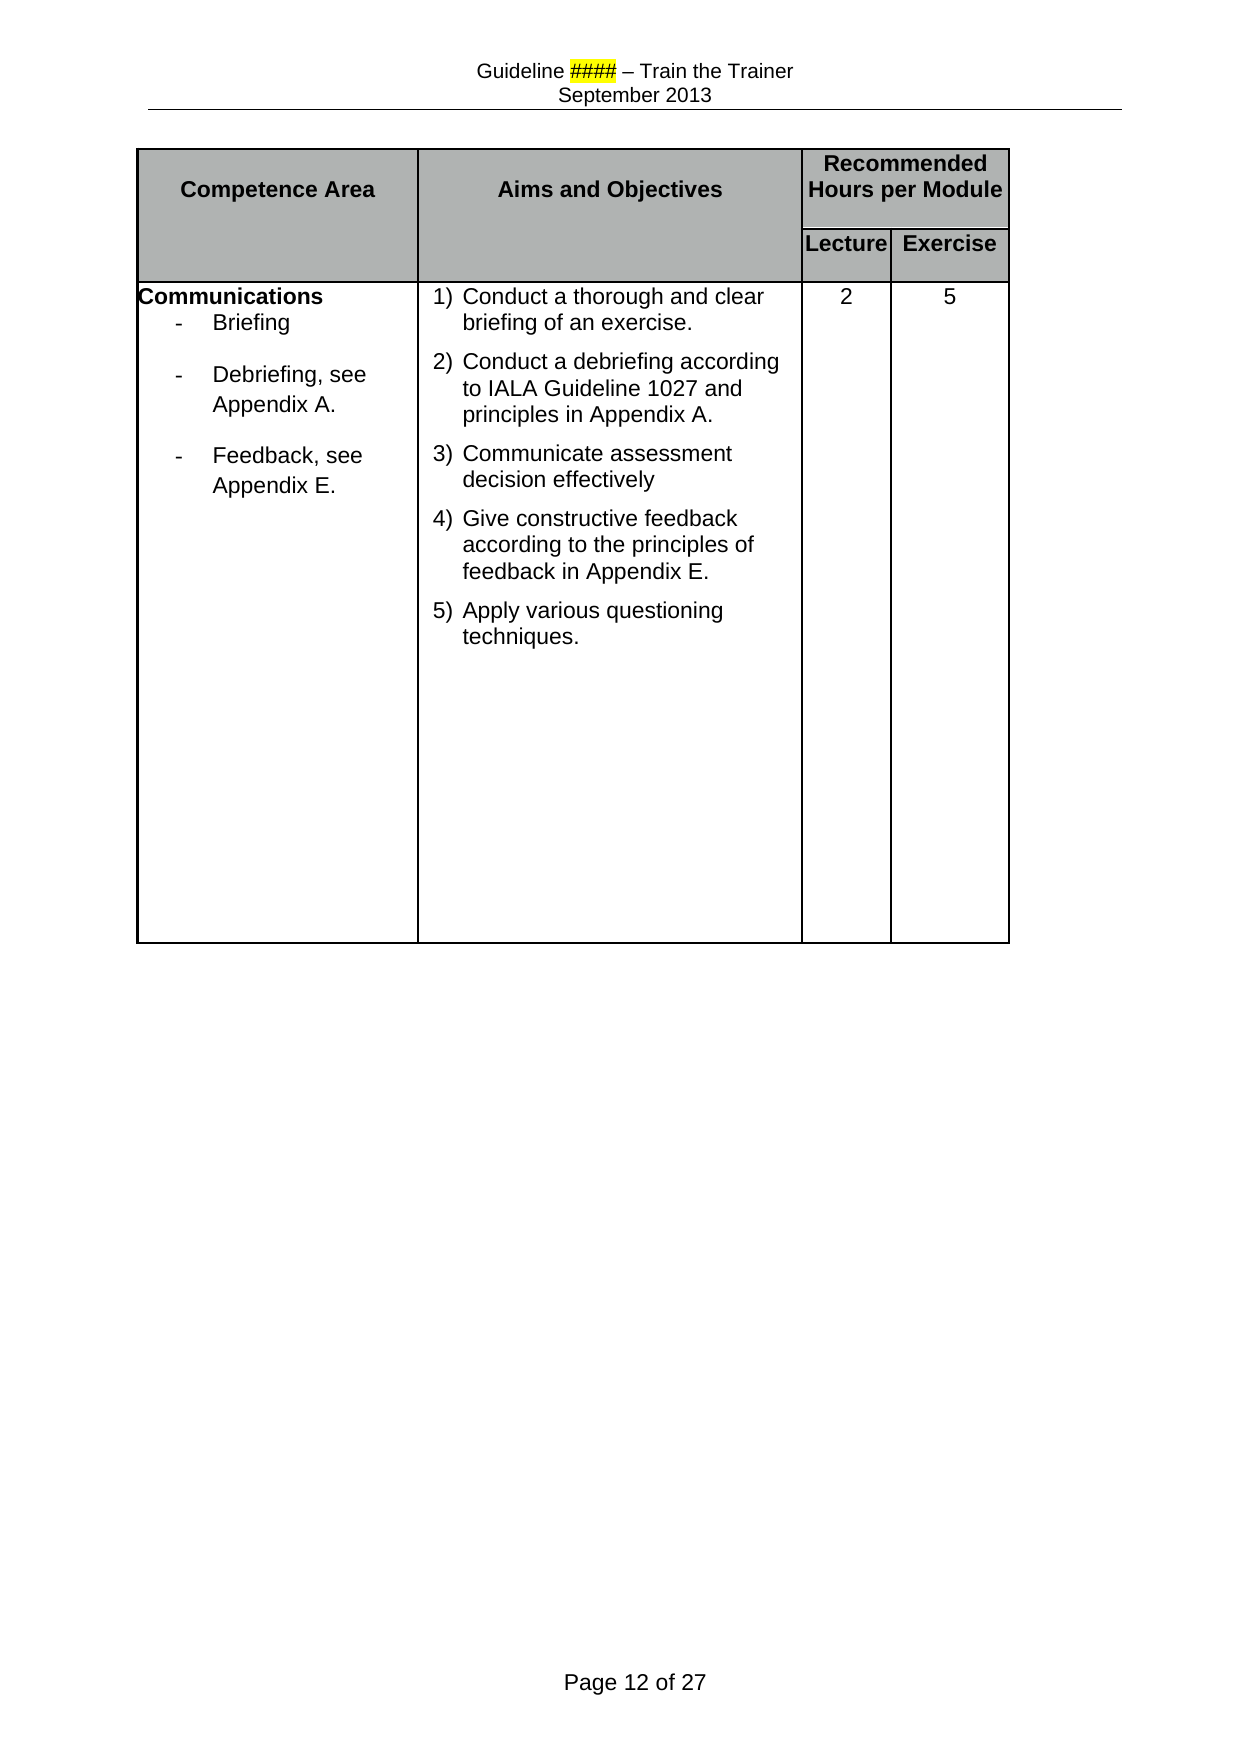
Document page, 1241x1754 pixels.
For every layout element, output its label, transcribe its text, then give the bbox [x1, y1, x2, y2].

table_header Recommended Hours per Module [803, 150, 1008, 227]
table_header Aims and Objectives [419, 150, 801, 281]
table_cell 2 [803, 283, 890, 942]
table_cell 5 [892, 283, 1008, 942]
table_header Competence Area [139, 150, 417, 281]
table_cell Conduct a thorough and clear briefing of an exercise. Conduct a debriefing according to IALA Guideline 1027 and principles in Appendix A. Communicate assessment decision effectively Give constructive feedback according to the principles of feedback in Appendix E. Apply various questioning techniques. [419, 283, 801, 942]
table_cell Exercise [892, 230, 1008, 281]
table_cell Lecture [803, 230, 890, 281]
table_cell Communications Briefing Debriefing, see Appendix A. Feedback, see Appendix E. [139, 283, 417, 942]
